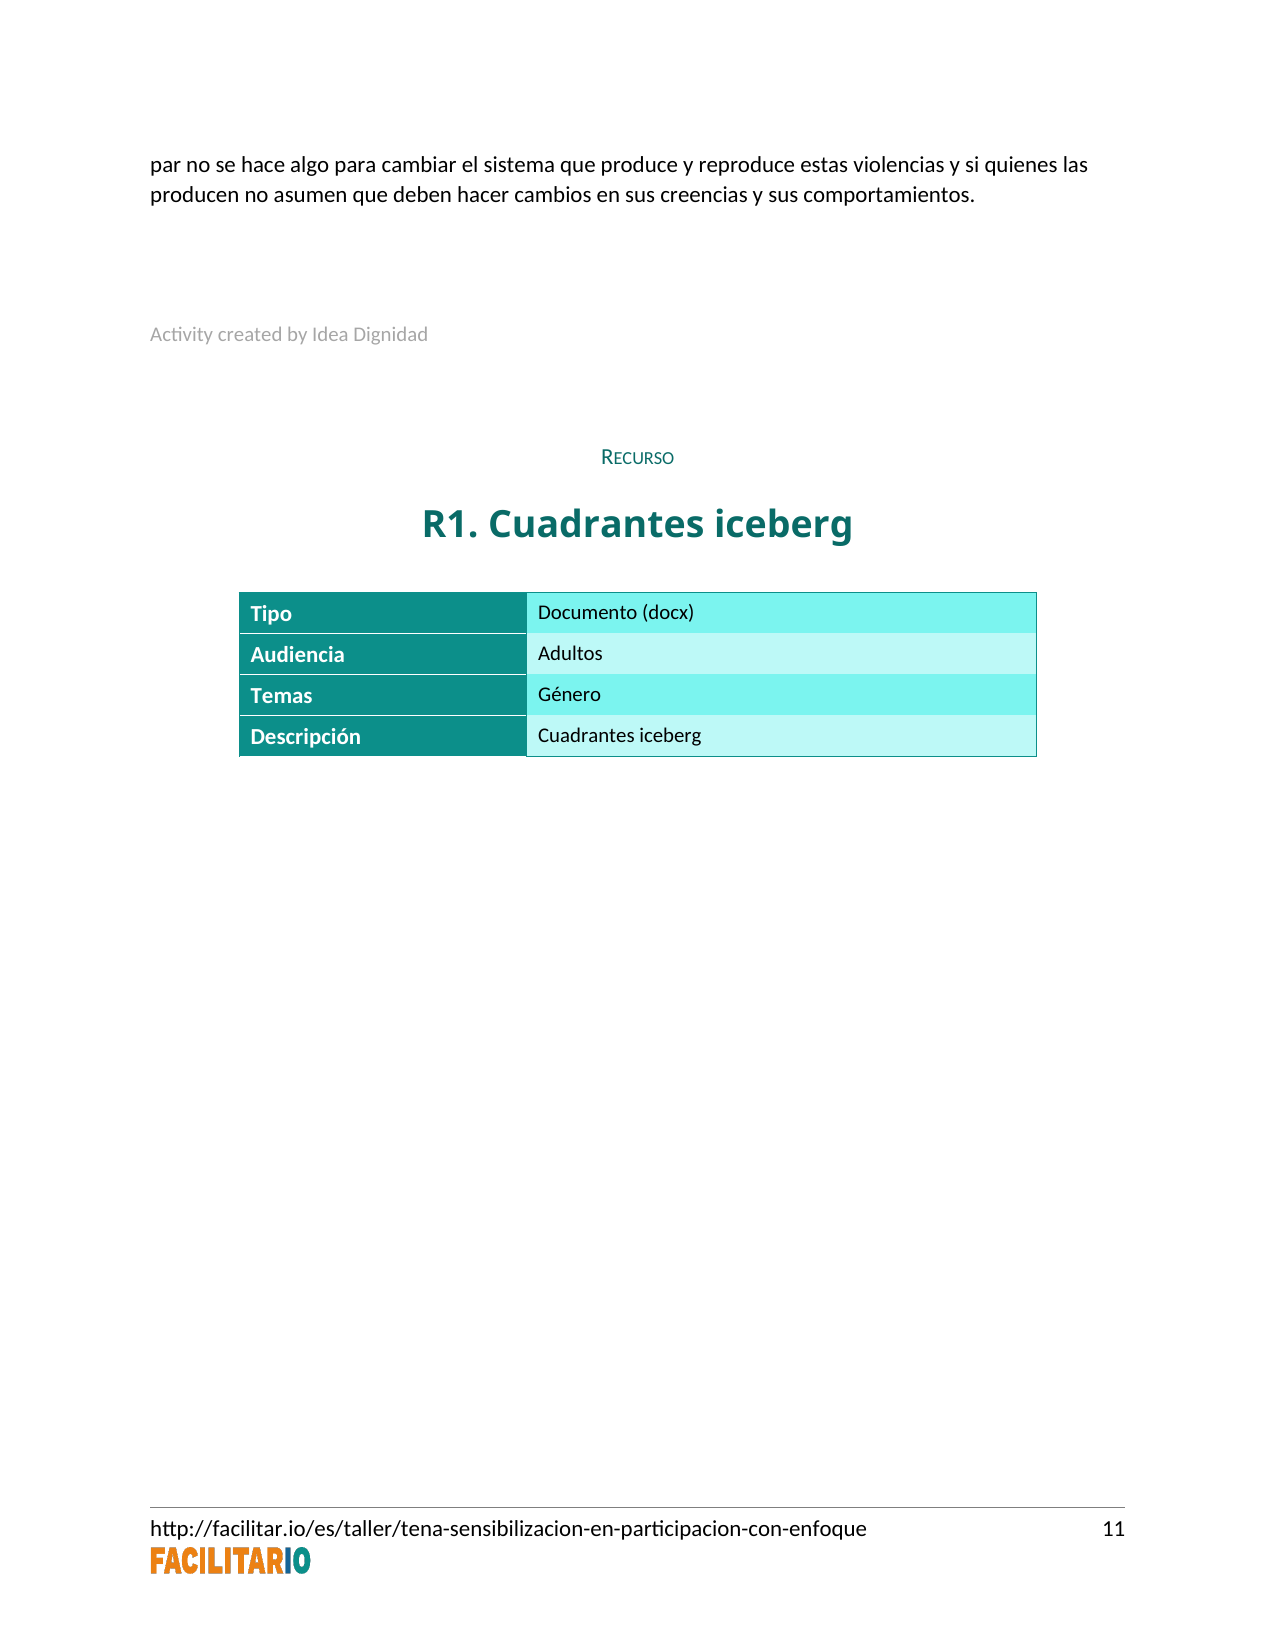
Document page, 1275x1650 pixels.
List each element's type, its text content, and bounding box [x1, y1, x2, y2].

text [150, 150, 1125, 208]
picture [145, 1544, 315, 1576]
table_header Tipo [240, 593, 526, 633]
text Recurso [150, 442, 1125, 470]
table_cell Adultos [527, 633, 1036, 674]
table_cell Descripción [240, 716, 526, 756]
table_header Documento (docx) [527, 593, 1036, 633]
table_cell Cuadrantes iceberg [527, 715, 1036, 756]
subtitle R1. Cuadrantes iceberg [150, 497, 1125, 548]
table_cell Género [527, 674, 1036, 715]
text Activity created by Idea Dignidad [150, 321, 1125, 346]
table_cell Audiencia [240, 634, 526, 674]
table_cell Temas [240, 675, 526, 715]
